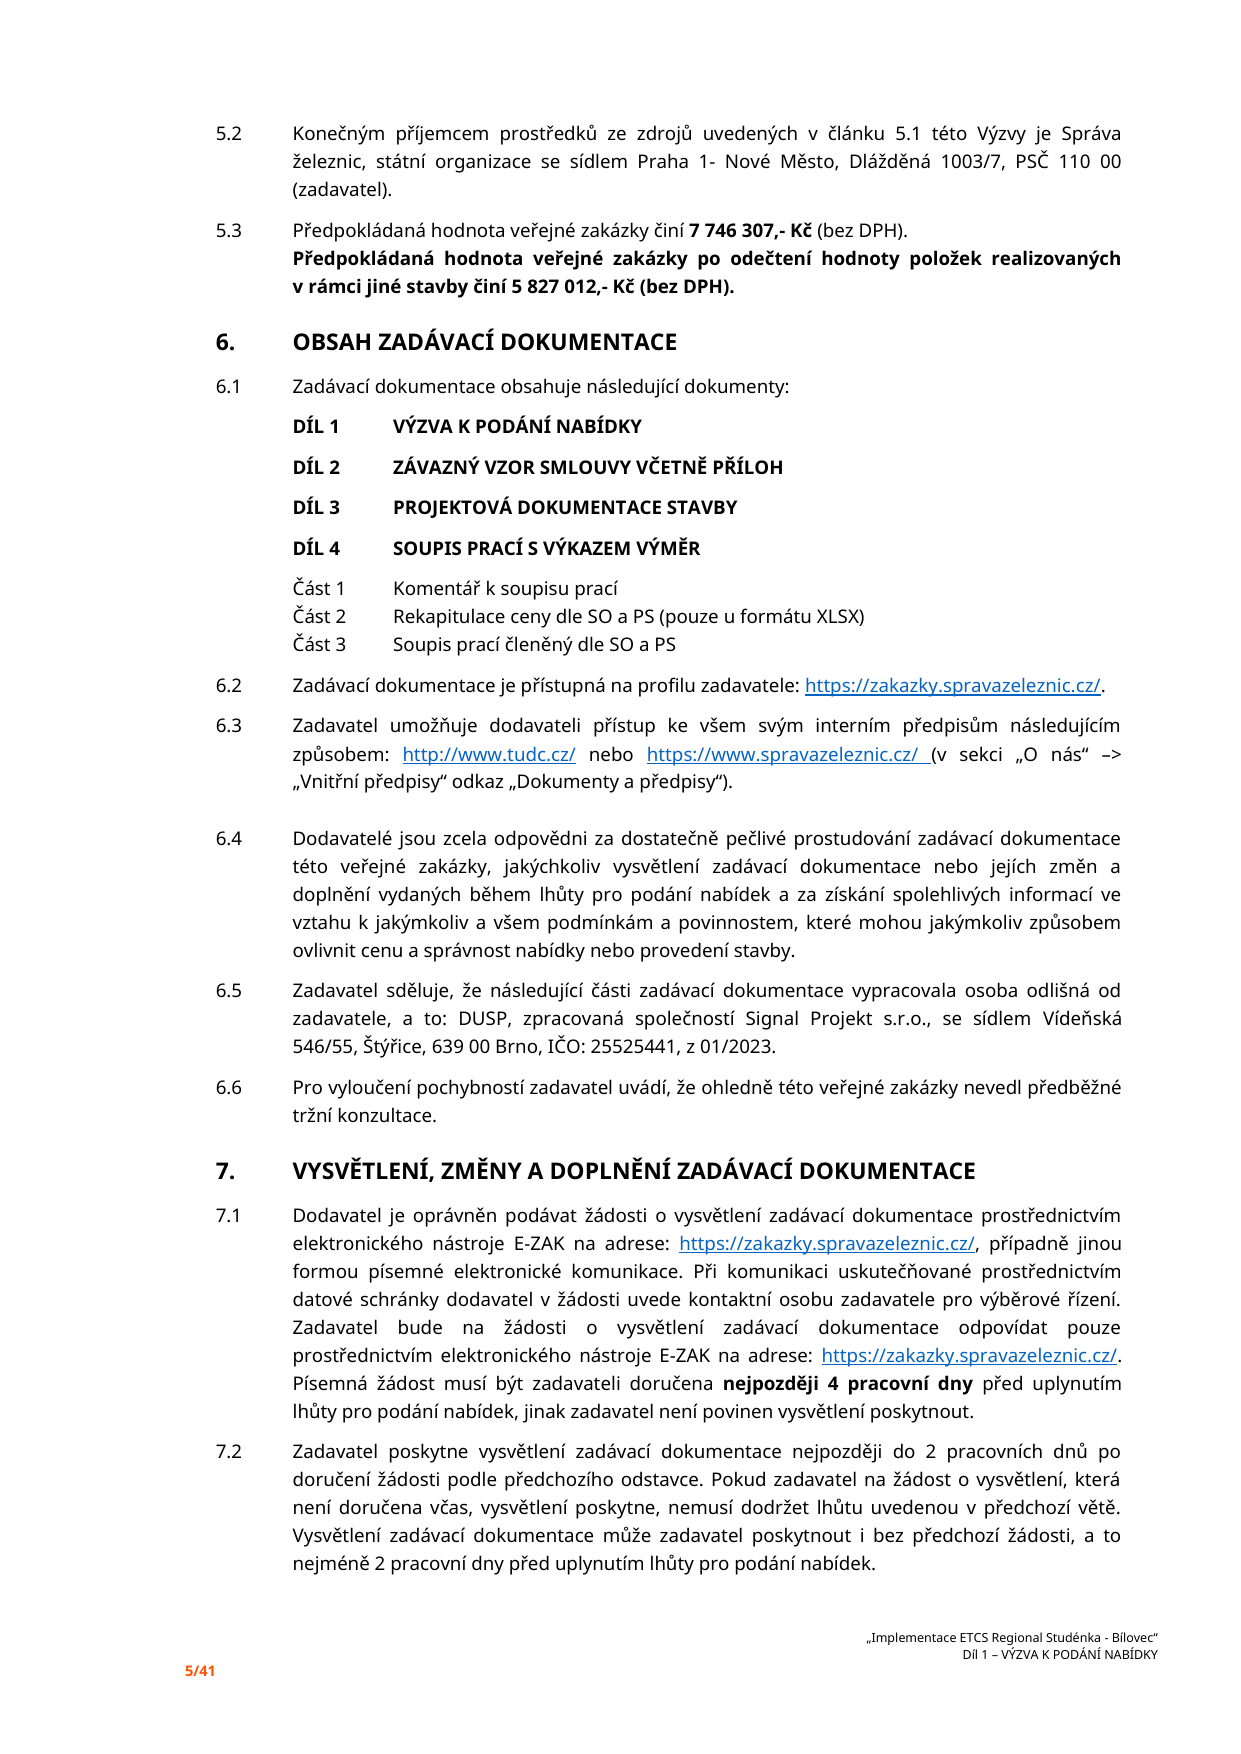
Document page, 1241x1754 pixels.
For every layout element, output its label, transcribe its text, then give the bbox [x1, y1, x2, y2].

text DÍL 1 VÝZVA K PODÁNÍ NABÍDKY [292, 414, 1122, 439]
text Konečným příjemcem prostředků ze zdrojů uvedených v článku 5.1 této Výzvy je Správa železnic, státní organizace se sídlem Praha 1- Nové Město, Dlážděná 1003/7, PSČ 110 00 (zadavatel). [216, 121, 1122, 202]
text Část 3 Soupis prací členěný dle SO a PS [292, 632, 1122, 657]
text Část 1 Komentář k soupisu prací [292, 576, 1122, 601]
text DÍL 4 SOUPIS PRACÍ S VÝKAZEM VÝMĚR [292, 535, 1122, 561]
text Předpokládaná hodnota veřejné zakázky činí 7 746 307,- Kč (bez DPH). [216, 217, 1122, 243]
text Zadavatel poskytne vysvětlení zadávací dokumentace nejpozději do 2 pracovních dnů po doručení žádosti podle předchozího odstavce. Pokud zadavatel na žádost o vysvětlení, která není doručena včas, vysvětlení poskytne, nemusí dodržet lhůtu uvedenou v předchozí větě. Vysvětlení zadávací dokumentace může zadavatel poskytnout i bez předchozí žádosti, a to nejméně 2 pracovní dny před uplynutím lhůty pro podání nabídek. [216, 1439, 1122, 1576]
text Zadávací dokumentace obsahuje následující dokumenty: [216, 373, 1122, 399]
text Zadavatel umožňuje dodavateli přístup ke všem svým interním předpisům následujícím způsobem: http://www.tudc.cz/ nebo https://www.spravazeleznic.cz/ (v sekci „O nás“ –> „Vnitřní předpisy“ odkaz „Dokumenty a předpisy“). [216, 713, 1122, 794]
text OBSAH ZADÁVACÍ DOKUMENTACE [216, 326, 1122, 357]
text Dodavatelé jsou zcela odpovědni za dostatečně pečlivé prostudování zadávací dokumentace této veřejné zakázky, jakýchkoliv vysvětlení zadávací dokumentace nebo jejích změn a doplnění vydaných během lhůty pro podání nabídek a za získání spolehlivých informací ve vztahu k jakýmkoliv a všem podmínkám a povinnostem, které mohou jakýmkoliv způsobem ovlivnit cenu a správnost nabídky nebo provedení stavby. [216, 825, 1122, 962]
text Předpokládaná hodnota veřejné zakázky po odečtení hodnoty položek realizovaných v rámci jiné stavby činí 5 827 012,- Kč (bez DPH). [292, 245, 1122, 299]
text DÍL 3 PROJEKTOVÁ DOKUMENTACE STAVBY [292, 495, 1122, 520]
text Zadávací dokumentace je přístupná na profilu zadavatele: https://zakazky.spravazeleznic.cz/. [216, 672, 1122, 698]
text Zadavatel sděluje, že následující části zadávací dokumentace vypracovala osoba odlišná od zadavatele, a to: DUSP, zpracovaná společností Signal Projekt s.r.o., se sídlem Vídeňská 546/55, Štýřice, 639 00 Brno, IČO: 25525441, z 01/2023. [216, 977, 1122, 1059]
text Pro vyloučení pochybností zadavatel uvádí, že ohledně této veřejné zakázky nevedl předběžné tržní konzultace. [216, 1074, 1122, 1128]
text Část 2 Rekapitulace ceny dle SO a PS (pouze u formátu XLSX) [292, 604, 1122, 629]
text DÍL 2 ZÁVAZNÝ VZOR SMLOUVY VČETNĚ PŘÍLOH [292, 454, 1122, 480]
text VYSVĚTLENÍ, ZMĚNY A DOPLNĚNÍ ZADÁVACÍ DOKUMENTACE [216, 1155, 1122, 1186]
text Dodavatel je oprávněn podávat žádosti o vysvětlení zadávací dokumentace prostřednictvím elektronického nástroje E-ZAK na adrese: https://zakazky.spravazeleznic.cz/, případně jinou formou písemné elektronické komunikace. Při komunikaci uskutečňované prostřednictvím datové schránky dodavatel v žádosti uvede kontaktní osobu zadavatele pro výběrové řízení. Zadavatel bude na žádosti o vysvětlení zadávací dokumentace odpovídat pouze prostřednictvím elektronického nástroje E-ZAK na adrese: https://zakazky.spravazeleznic.cz/. Písemná žádost musí být zadavateli doručena nejpozději 4 pracovní dny před uplynutím lhůty pro podání nabídek, jinak zadavatel není povinen vysvětlení poskytnout. [216, 1202, 1122, 1424]
